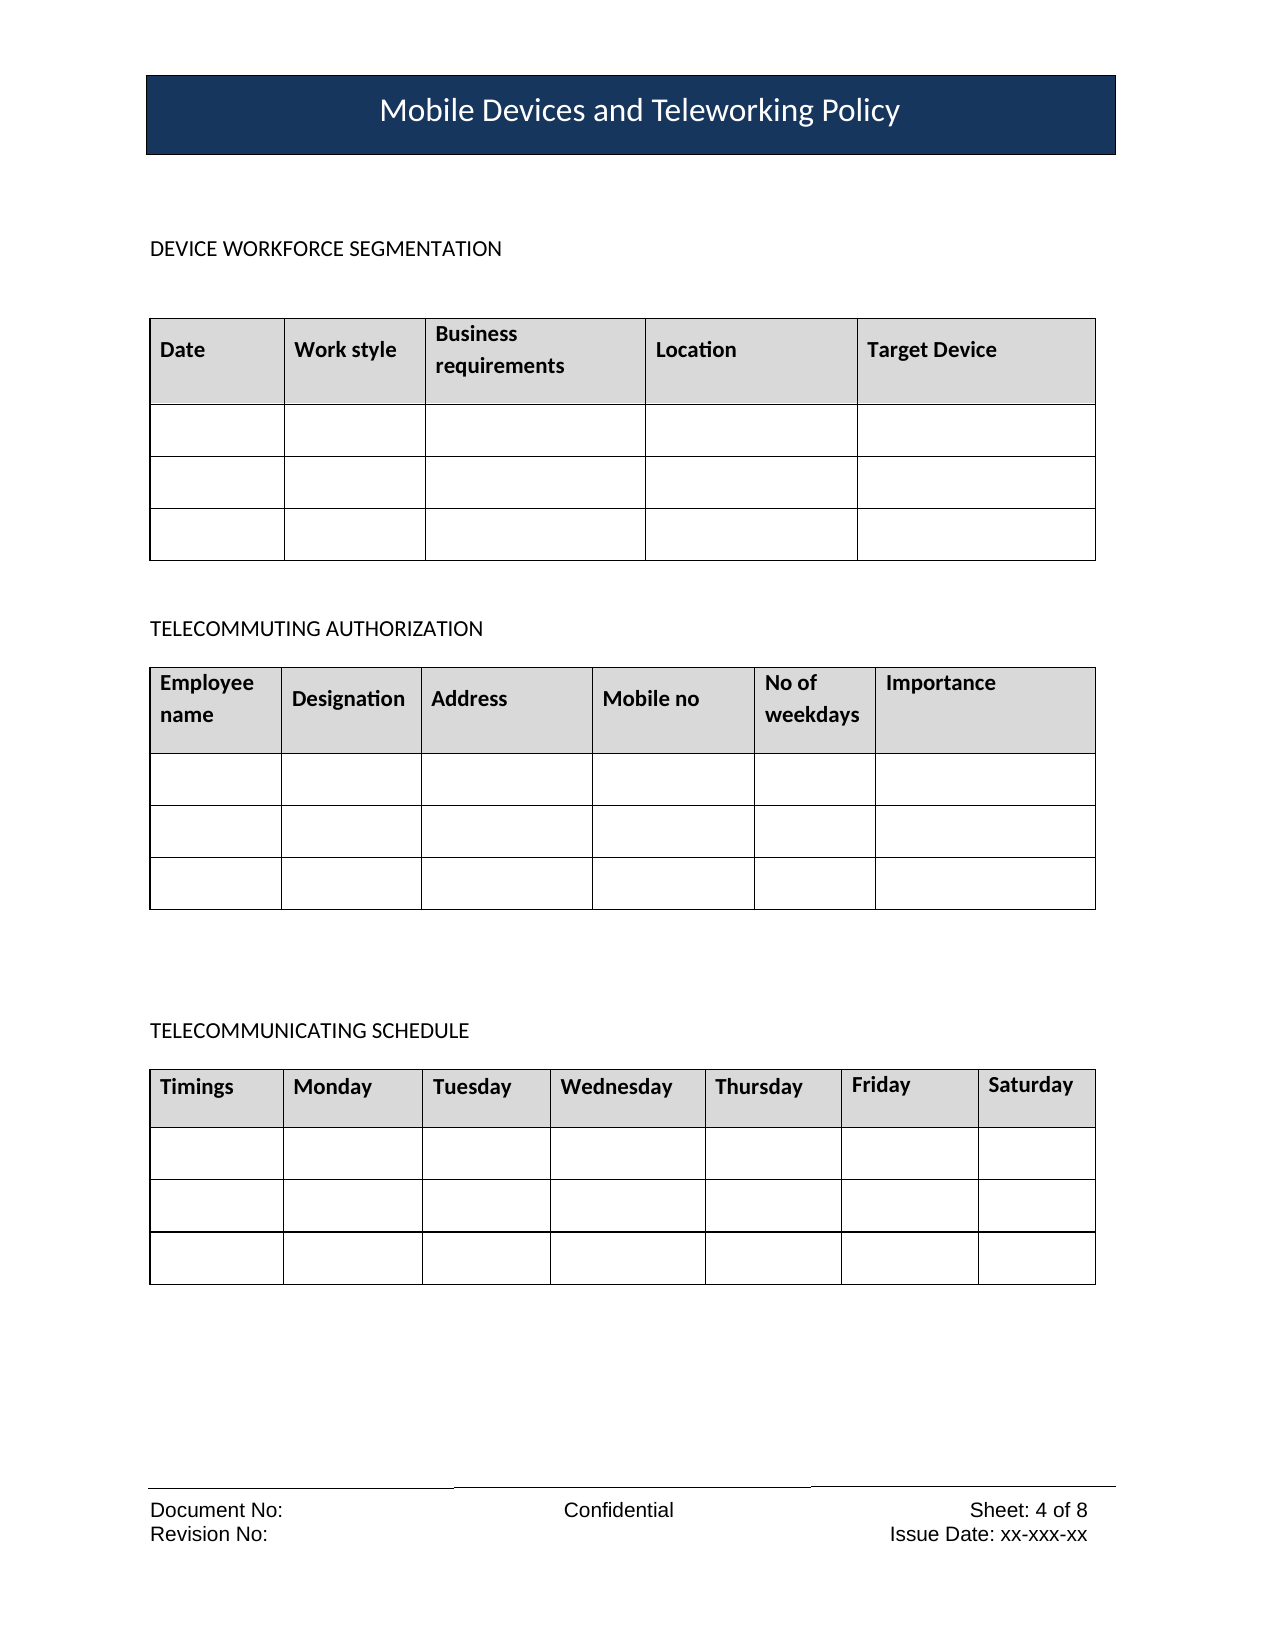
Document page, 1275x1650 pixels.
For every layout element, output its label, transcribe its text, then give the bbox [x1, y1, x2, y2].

table_cell [423, 1233, 550, 1283]
table_cell [151, 806, 281, 857]
table_cell [284, 1233, 422, 1283]
table_cell [842, 1233, 978, 1283]
table_cell [858, 405, 1095, 456]
table_cell [706, 1233, 841, 1283]
table_header Business requirements [426, 319, 645, 403]
table_cell [979, 1128, 1095, 1179]
table_cell [706, 1180, 841, 1231]
table_cell [422, 806, 592, 857]
table_cell [285, 457, 425, 508]
table_cell [151, 1180, 283, 1231]
table_cell [151, 457, 284, 508]
table_header Location [646, 319, 857, 403]
table_header Work style [285, 319, 425, 403]
table_cell [755, 754, 875, 805]
table_cell [858, 457, 1095, 508]
table_cell [842, 1180, 978, 1231]
table_cell [284, 1128, 422, 1179]
table_cell [646, 509, 857, 560]
table_cell [151, 858, 281, 909]
table_cell [151, 405, 284, 456]
table_cell [979, 1233, 1095, 1283]
table_cell [551, 1180, 705, 1231]
table_cell [282, 858, 421, 909]
table_cell [979, 1180, 1095, 1231]
table_cell [593, 754, 754, 805]
table_cell [876, 858, 1095, 909]
table_cell [593, 806, 754, 857]
table_cell [593, 858, 754, 909]
table_header Target Device [858, 319, 1095, 403]
table_cell [706, 1128, 841, 1179]
table_cell [755, 806, 875, 857]
table_cell [426, 405, 645, 456]
table_cell [422, 754, 592, 805]
table_header Employee name [151, 668, 281, 753]
table_cell [423, 1180, 550, 1231]
table_cell [151, 1233, 283, 1283]
table_cell [426, 509, 645, 560]
table_header Importance [876, 668, 1095, 753]
table_header Date [151, 319, 284, 403]
table_cell [646, 457, 857, 508]
table_header Address [422, 668, 592, 753]
text TELECOMMUNICATING SCHEDULE [150, 1016, 1125, 1044]
table_cell [551, 1128, 705, 1179]
table_cell [858, 509, 1095, 560]
table_cell [285, 405, 425, 456]
table_header Designation [282, 668, 421, 753]
table_cell [426, 457, 645, 508]
table_cell [551, 1233, 705, 1283]
table_cell [646, 405, 857, 456]
table_cell [422, 858, 592, 909]
table_header Timings [151, 1070, 283, 1127]
table_cell [282, 806, 421, 857]
text TELECOMMUTING AUTHORIZATION [150, 614, 1125, 642]
table_header Wednesday [551, 1070, 705, 1127]
table_cell [151, 754, 281, 805]
table_cell [755, 858, 875, 909]
table_cell [284, 1180, 422, 1231]
table_header Mobile no [593, 668, 754, 753]
table_cell [876, 754, 1095, 805]
table_header Thursday [706, 1070, 841, 1127]
table_header Monday [284, 1070, 422, 1127]
table_cell [285, 509, 425, 560]
table_cell [423, 1128, 550, 1179]
table_header Tuesday [423, 1070, 550, 1127]
table_header No of weekdays [755, 668, 875, 753]
table_header Saturday [979, 1070, 1095, 1127]
subtitle DEVICE WORKFORCE SEGMENTATION [150, 234, 1125, 262]
table_cell [876, 806, 1095, 857]
table_header Friday [842, 1070, 978, 1127]
table_cell [151, 509, 284, 560]
table_cell [842, 1128, 978, 1179]
table_cell [282, 754, 421, 805]
table_cell [151, 1128, 283, 1179]
